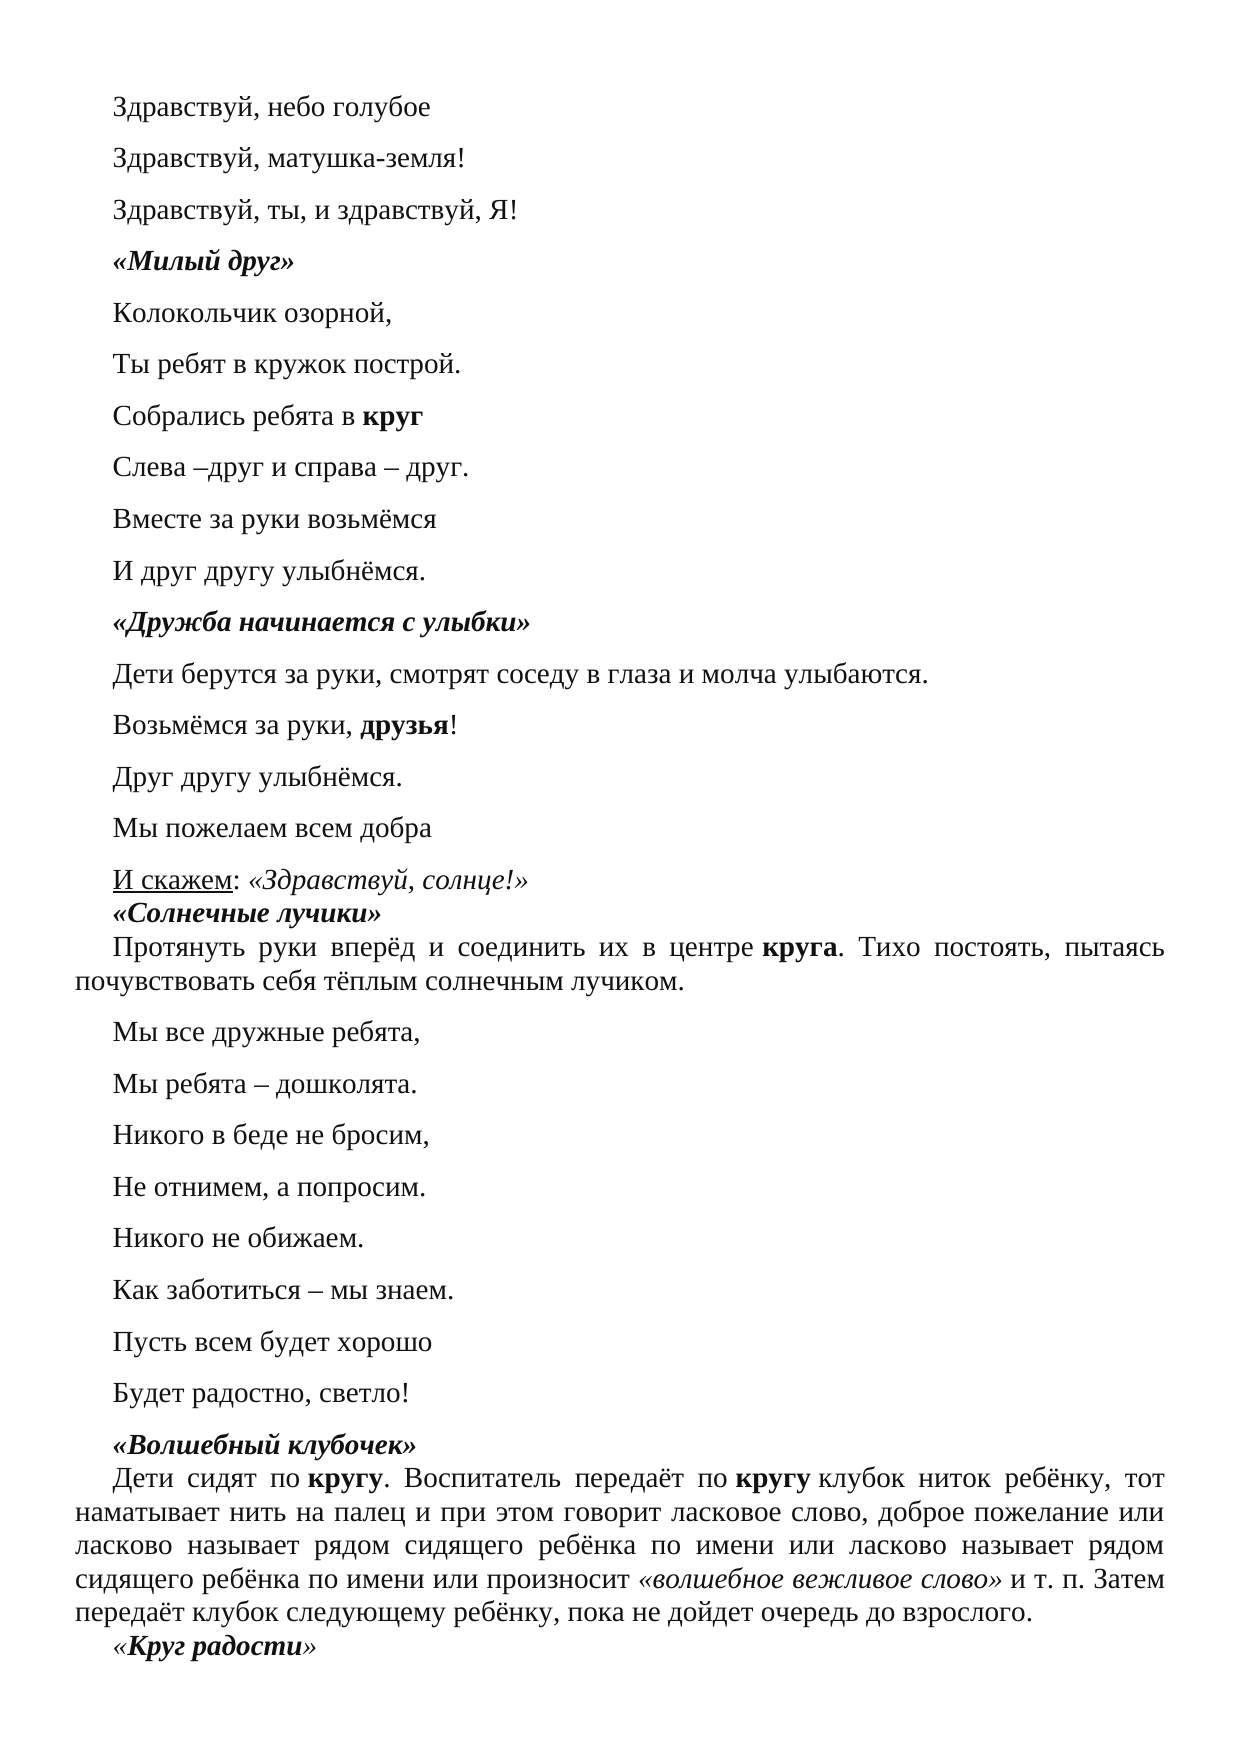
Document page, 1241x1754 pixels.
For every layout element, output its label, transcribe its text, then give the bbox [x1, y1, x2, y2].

text «Волшебный клубочек» [75, 1427, 1165, 1460]
text Друг другу улыбнёмся. [75, 759, 1165, 792]
text «Солнечные лучики» [75, 896, 1165, 929]
text Возьмёмся за руки, друзья! [75, 707, 1165, 741]
text И скажем: «Здравствуй, солнце!» [75, 862, 1165, 896]
text Дети берутся за руки, смотрят соседу в глаза и молча улыбаются. [75, 656, 1165, 689]
text Пусть всем будет хорошо [75, 1324, 1165, 1357]
text Мы все дружные ребята, [75, 1014, 1165, 1048]
text Слева –друг и справа – друг. [75, 449, 1165, 483]
text Никого в беде не бросим, [75, 1117, 1165, 1151]
text «Милый друг» [75, 243, 1165, 277]
text Колокольчик озорной, [75, 295, 1165, 328]
text Вместе за руки возьмёмся [75, 501, 1165, 535]
text Ты ребят в кружок построй. [75, 346, 1165, 380]
text «Круг радости» [75, 1628, 1165, 1662]
text Протянуть руки вперёд и соединить их в центре круга. Тихо постоять, пытаясь почувствовать себя тёплым солнечным лучиком. [75, 929, 1165, 996]
text И друг другу улыбнёмся. [75, 553, 1165, 586]
text Мы ребята – дошколята. [75, 1066, 1165, 1099]
text Как заботиться – мы знаем. [75, 1272, 1165, 1306]
text Никого не обижаем. [75, 1221, 1165, 1254]
text Будет радостно, светло! [75, 1375, 1165, 1409]
text Здравствуй, ты, и здравствуй, Я! [75, 192, 1165, 225]
text «Дружба начинается с улыбки» [75, 604, 1165, 638]
text Здравствуй, небо голубое [75, 89, 1165, 122]
text Здравствуй, матушка-земля! [75, 140, 1165, 174]
text Собрались ребята в круг [75, 398, 1165, 432]
text Не отнимем, а попросим. [75, 1169, 1165, 1202]
text Мы пожелаем всем добра [75, 811, 1165, 844]
text Дети сидят по кругу. Воспитатель передаёт по кругу клубок ниток ребёнку, тот наматывает нить на палец и при этом говорит ласковое слово, доброе пожелание или ласково называет рядом сидящего ребёнка по имени или ласково называет рядом сидящего ребёнка по имени или произносит «волшебное вежливое слово» и т. п. Затем передаёт клубок следующему ребёнку, пока не дойдет очередь до взрослого. [75, 1460, 1165, 1628]
